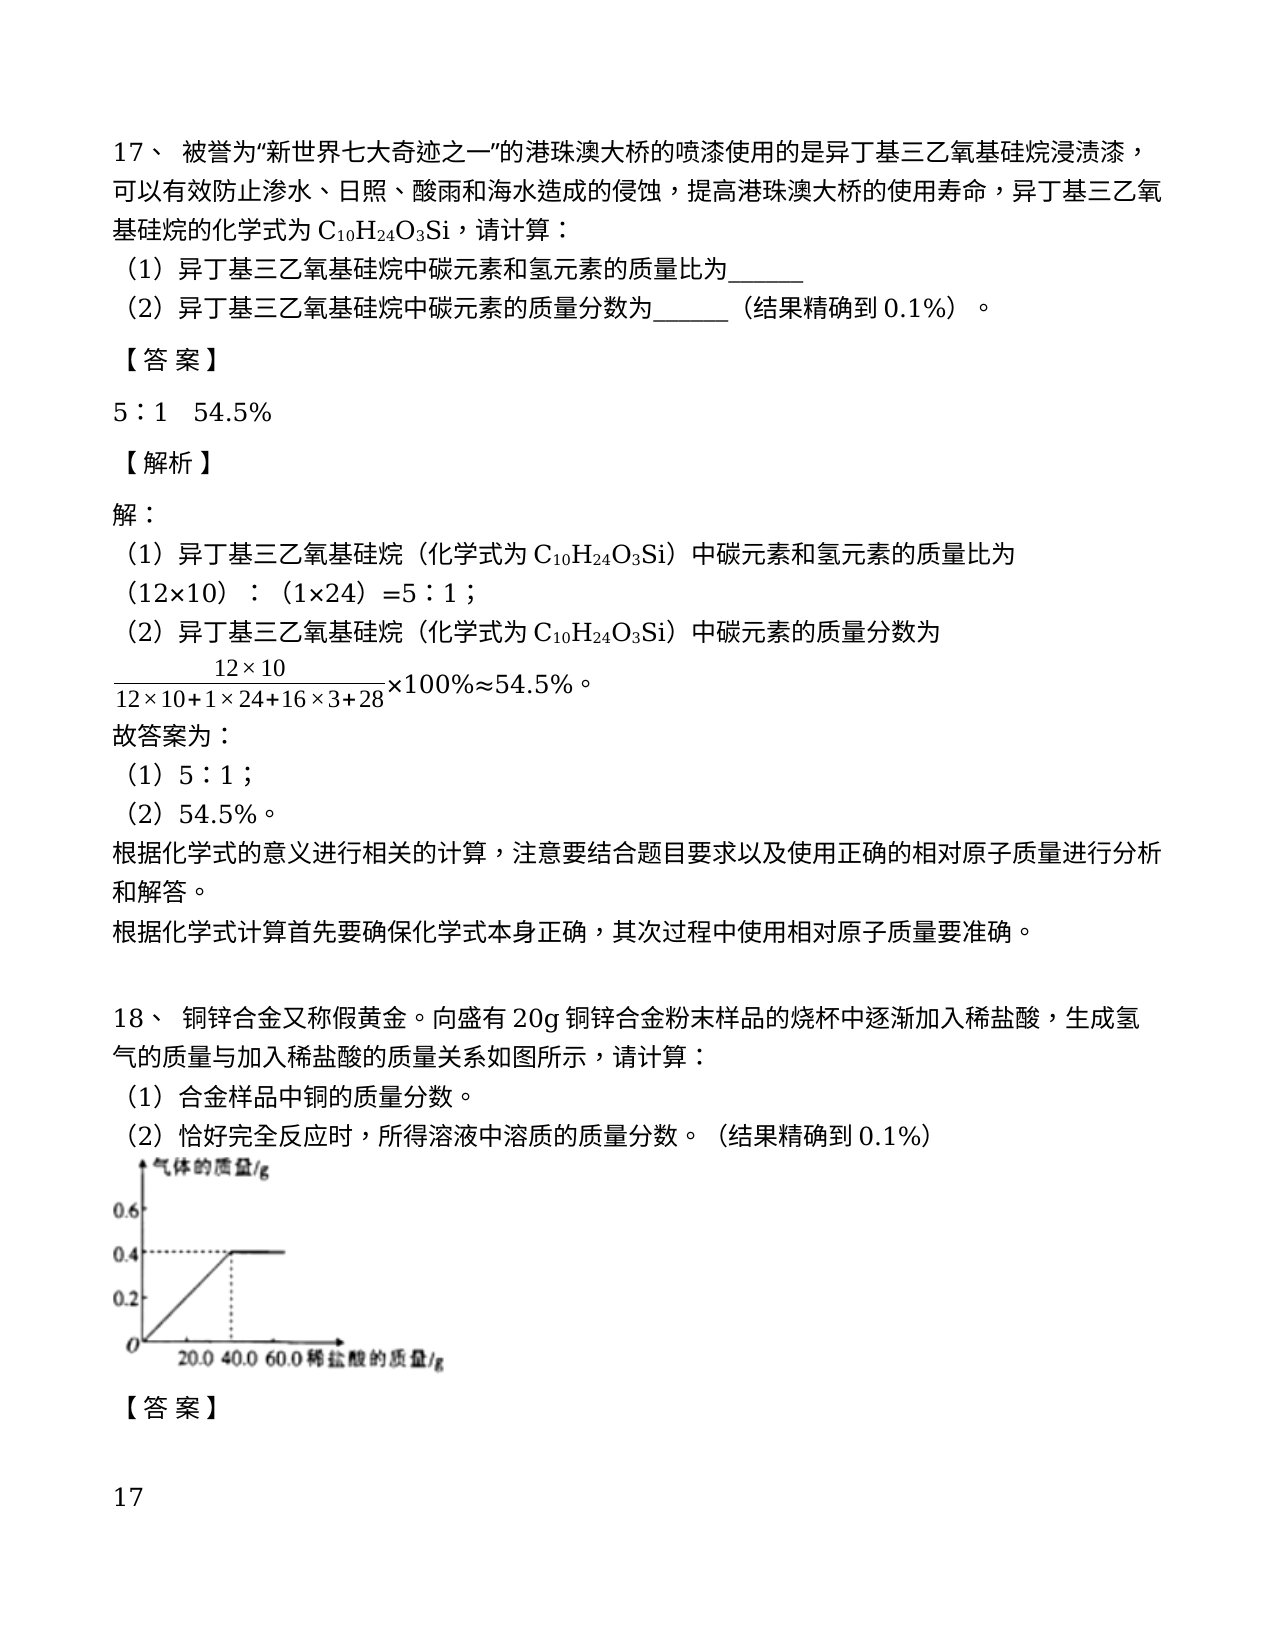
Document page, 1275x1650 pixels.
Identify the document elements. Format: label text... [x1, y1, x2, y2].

text 18、 铜锌合金又称假黄金。向盛有20g铜锌合金粉末样品的烧杯中逐渐加入稀盐酸，生成氢气的质量与加入稀盐酸的质量关系如图所示，请计算： （1）合金样品中铜的质量分数。 （2）恰好完全反应时，所得溶液中溶质的质量分数。（结果精确到0.1%） [112, 966, 1163, 1373]
text 5：1 54.5% [112, 394, 1163, 428]
text 【 答 案 】 [112, 343, 1163, 377]
text 【 答 案 】 [112, 1390, 1163, 1424]
picture [112, 1157, 444, 1374]
text 17、 被誉为“新世界七大奇迹之一”的港珠澳大桥的喷漆使用的是异丁基三乙氧基硅烷浸渍漆，可以有效防止渗水、日照、酸雨和海水造成的侵蚀，提高港珠澳大桥的使用寿命，异丁基三乙氧基硅烷的化学式为C10H24O3Si，请计算： （1）异丁基三乙氧基硅烷中碳元素和氢元素的质量比为______ （2）异丁基三乙氧基硅烷中碳元素的质量分数为______（结果精确到0.1%）。 [112, 134, 1163, 325]
text 【 解析 】 [112, 446, 1163, 480]
text 解： （1）异丁基三乙氧基硅烷（化学式为C10H24O3Si）中碳元素和氢元素的质量比为（12×10）：（1×24）=5：1； （2）异丁基三乙氧基硅烷（化学式为C10H24O3Si）中碳元素的质量分数为×100%≈54.5%。 故答案为： （1）5：1； （2）54.5%。 根据化学式的意义进行相关的计算，注意要结合题目要求以及使用正确的相对原子质量进行分析和解答。 根据化学式计算首先要确保化学式本身正确，其次过程中使用相对原子质量要准确。 [112, 498, 1163, 948]
